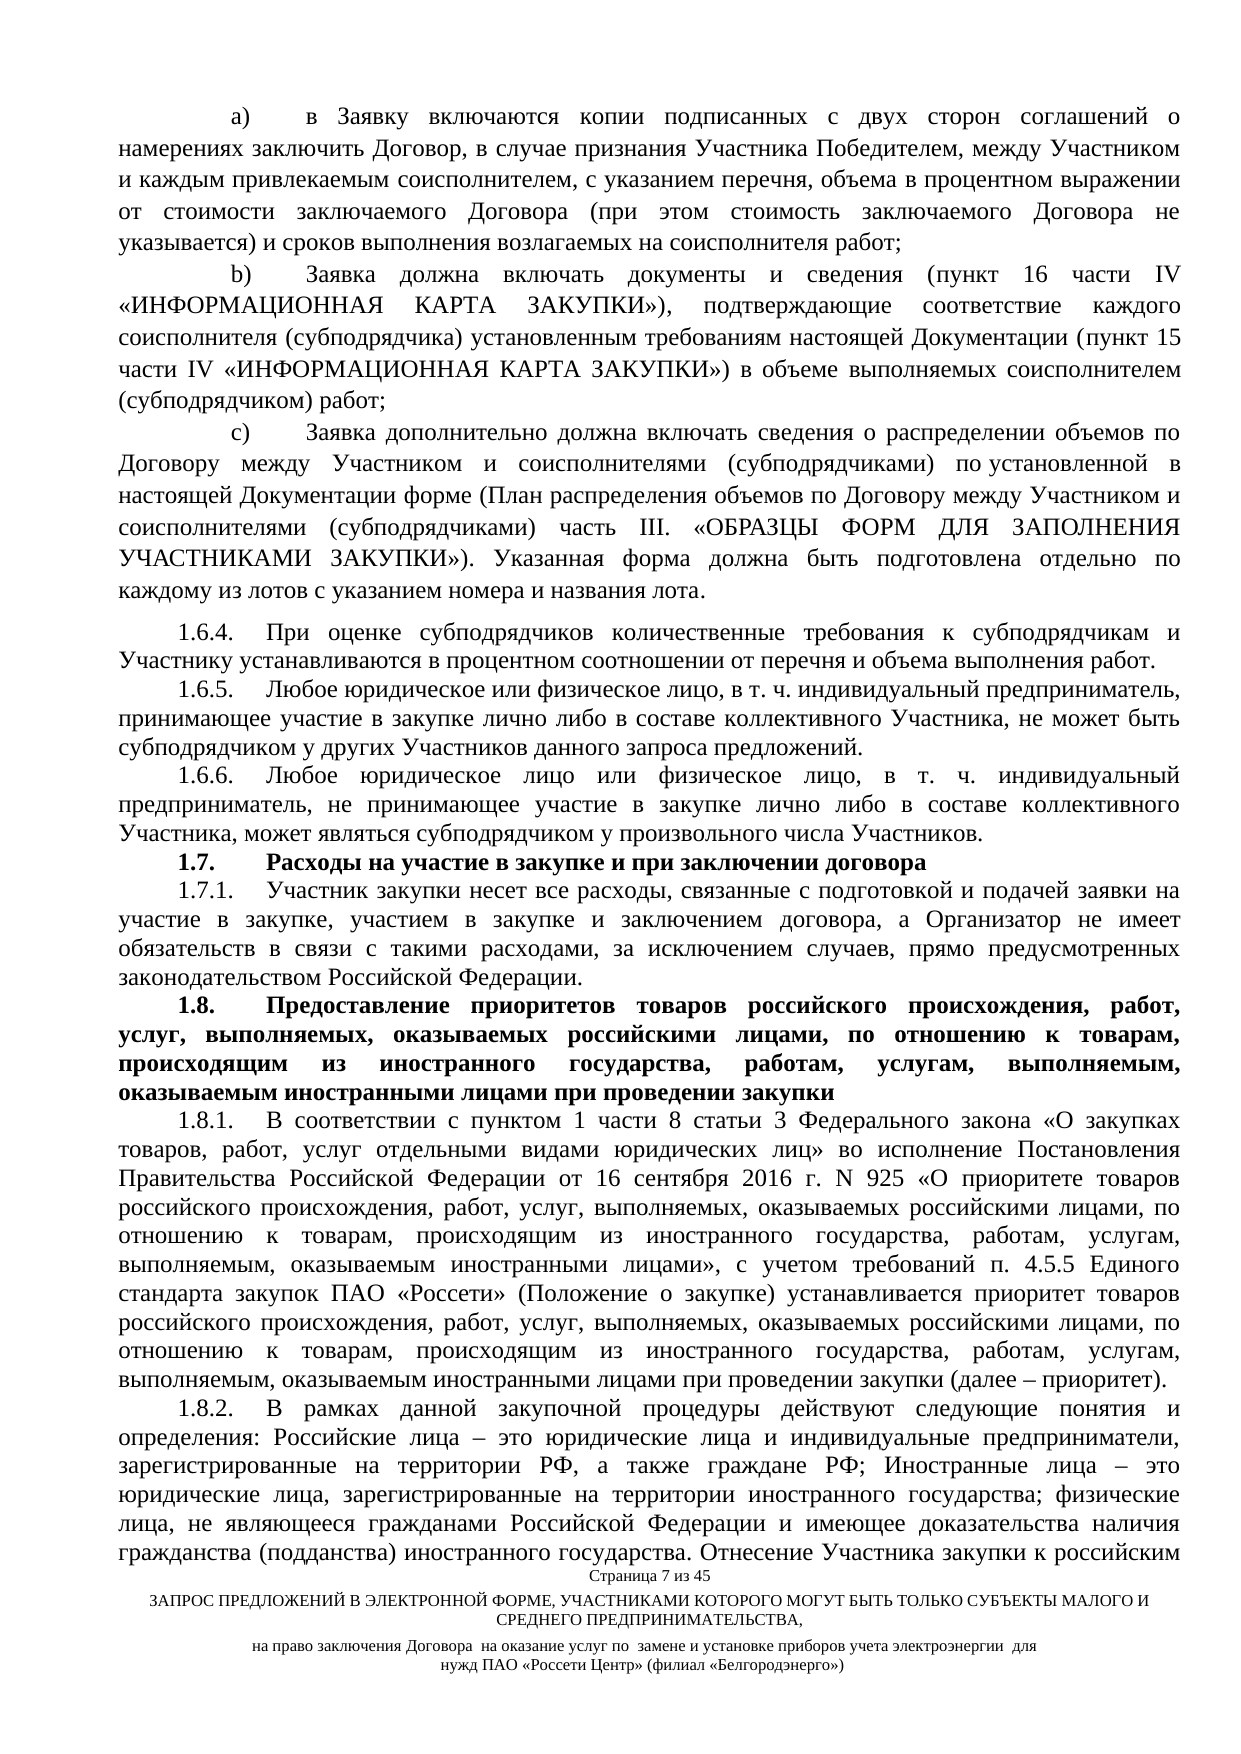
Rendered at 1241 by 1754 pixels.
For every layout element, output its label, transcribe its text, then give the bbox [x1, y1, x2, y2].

list Заявка дополнительно должна включать сведения о распределении объемов по Договору между Участником и соисполнителями (субподрядчиками) по установленной в настоящей Документации форме (План распределения объемов по Договору между Участником и соисполнителями (субподрядчиками) часть III. «ОБРАЗЦЫ ФОРМ ДЛЯ ЗАПОЛНЕНИЯ УЧАСТНИКАМИ ЗАКУПКИ»). Указанная форма должна быть подготовлена отдельно по каждому из лотов с указанием номера и названия лота. [118, 417, 1181, 603]
subtitle Предоставление приоритетов товаров российского происхождения, работ, услуг, выполняемых, оказываемых российскими лицами, по отношению к товарам, происходящим из иностранного государства, работам, услугам, выполняемым, оказываемым иностранными лицами при проведении закупки [118, 990, 1181, 1105]
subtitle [118, 1393, 1181, 1565]
subtitle Любое юридическое или физическое лицо, в т. ч. индивидуальный предприниматель, принимающее участие в закупке лично либо в составе коллективного Участника, не может быть субподрядчиком у других Участников данного запроса предложений. [118, 674, 1181, 760]
list в Заявку включаются копии подписанных с двух сторон соглашений о намерениях заключить Договор, в случае признания Участника Победителем, между Участником и каждым привлекаемым соисполнителем, с указанием перечня, объема в процентном выражении от стоимости заключаемого Договора (при этом стоимость заключаемого Договора не указывается) и сроков выполнения возлагаемых на соисполнителя работ; [118, 101, 1181, 256]
subtitle Расходы на участие в закупке и при заключении договора [118, 847, 1181, 875]
subtitle При оценке субподрядчиков количественные требования к субподрядчикам и Участнику устанавливаются в процентном соотношении от перечня и объема выполнения работ. [118, 617, 1181, 674]
subtitle Участник закупки несет все расходы, связанные с подготовкой и подачей заявки на участие в закупке, участием в закупке и заключением договора, а Организатор не имеет обязательств в связи с такими расходами, за исключением случаев, прямо предусмотренных законодательством Российской Федерации. [118, 875, 1181, 990]
subtitle В соответствии с пунктом 1 части 8 статьи 3 Федерального закона «О закупках товаров, работ, услуг отдельными видами юридических лиц» во исполнение Постановления Правительства Российской Федерации от 16 сентября 2016 г. N 925 «О приоритете товаров российского происхождения, работ, услуг, выполняемых, оказываемых российскими лицами, по отношению к товарам, происходящим из иностранного государства, работам, услугам, выполняемым, оказываемым иностранными лицами», с учетом требований п. 4.5.5 Единого стандарта закупок ПАО «Россети» (Положение о закупке) устанавливается приоритет товаров российского происхождения, работ, услуг, выполняемых, оказываемых российскими лицами, по отношению к товарам, происходящим из иностранного государства, работам, услугам, выполняемым, оказываемым иностранными лицами при проведении закупки (далее – приоритет). [118, 1105, 1181, 1393]
list Заявка должна включать документы и сведения (пункт 16 части IV «ИНФОРМАЦИОННАЯ КАРТА ЗАКУПКИ»), подтверждающие соответствие каждого соисполнителя (субподрядчика) установленным требованиям настоящей Документации (пункт 15 части IV «ИНФОРМАЦИОННАЯ КАРТА ЗАКУПКИ») в объеме выполняемых соисполнителем (субподрядчиком) работ; [118, 259, 1181, 414]
subtitle Любое юридическое лицо или физическое лицо, в т. ч. индивидуальный предприниматель, не принимающее участие в закупке лично либо в составе коллективного Участника, может являться субподрядчиком у произвольного числа Участников. [118, 760, 1181, 847]
